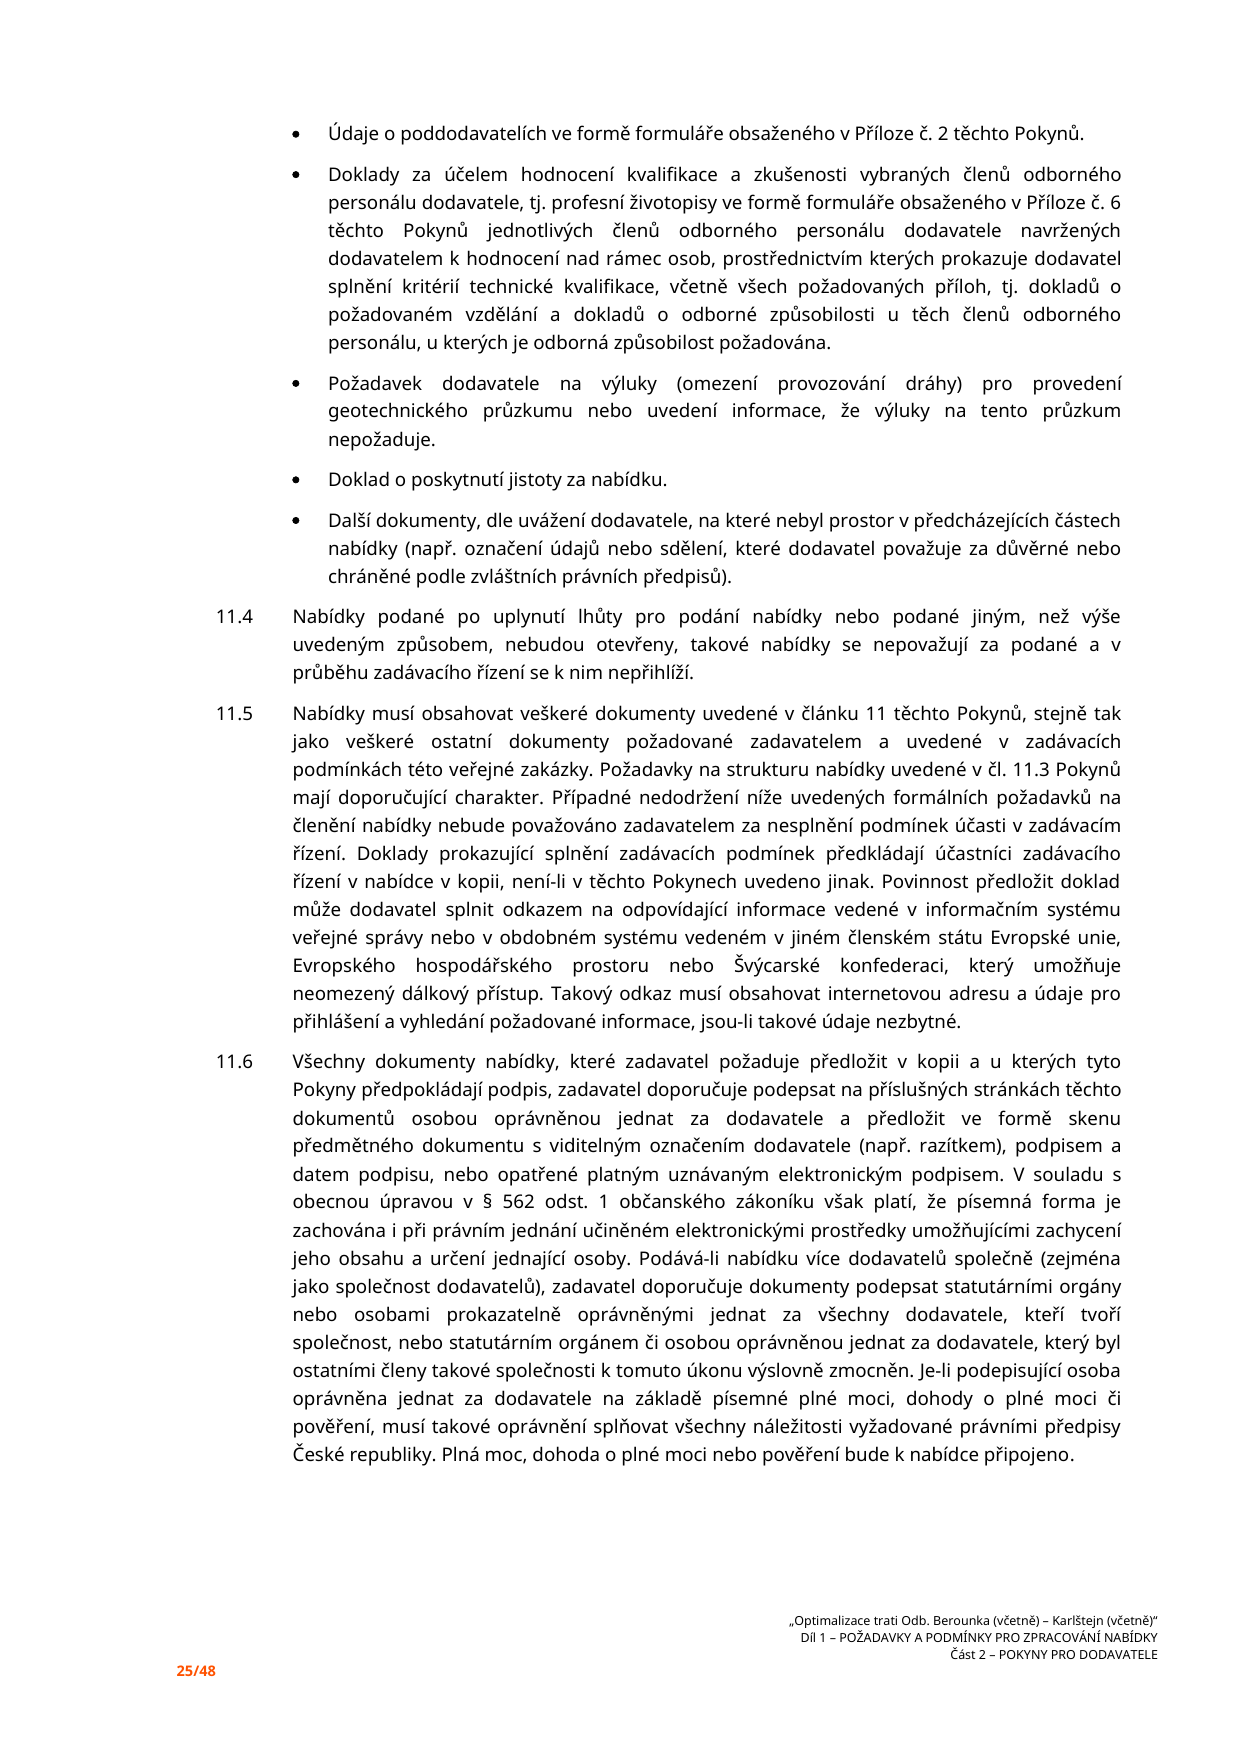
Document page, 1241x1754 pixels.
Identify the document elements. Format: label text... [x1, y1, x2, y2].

text Údaje o poddodavatelích ve formě formuláře obsaženého v Příloze č. 2 těchto Pokynů. [292, 121, 1122, 146]
text Všechny dokumenty nabídky, které zadavatel požaduje předložit v kopii a u kterých tyto Pokyny předpokládají podpis, zadavatel doporučuje podepsat na příslušných stránkách těchto dokumentů osobou oprávněnou jednat za dodavatele a předložit ve formě skenu předmětného dokumentu s viditelným označením dodavatele (např. razítkem), podpisem a datem podpisu, nebo opatřené platným uznávaným elektronickým podpisem. V souladu s obecnou úpravou v § 562 odst. 1 občanského zákoníku však platí, že písemná forma je zachována i při právním jednání učiněném elektronickými prostředky umožňujícími zachycení jeho obsahu a určení jednající osoby. Podává-li nabídku více dodavatelů společně (zejména jako společnost dodavatelů), zadavatel doporučuje dokumenty podepsat statutárními orgány nebo osobami prokazatelně oprávněnými jednat za všechny dodavatele, kteří tvoří společnost, nebo statutárním orgánem či osobou oprávněnou jednat za dodavatele, který byl ostatními členy takové společnosti k tomuto úkonu výslovně zmocněn. Je-li podepisující osoba oprávněna jednat za dodavatele na základě písemné plné moci, dohody o plné moci či pověření, musí takové oprávnění splňovat všechny náležitosti vyžadované právními předpisy České republiky. Plná moc, dohoda o plné moci nebo pověření bude k nabídce připojeno. [216, 1049, 1122, 1467]
text Doklady za účelem hodnocení kvalifikace a zkušenosti vybraných členů odborného personálu dodavatele, tj. profesní životopisy ve formě formuláře obsaženého v Příloze č. 6 těchto Pokynů jednotlivých členů odborného personálu dodavatele navržených dodavatelem k hodnocení nad rámec osob, prostřednictvím kterých prokazuje dodavatel splnění kritérií technické kvalifikace, včetně všech požadovaných příloh, tj. dokladů o požadovaném vzdělání a dokladů o odborné způsobilosti u těch členů odborného personálu, u kterých je odborná způsobilost požadována. [292, 161, 1122, 355]
text Nabídky musí obsahovat veškeré dokumenty uvedené v článku 11 těchto Pokynů, stejně tak jako veškeré ostatní dokumenty požadované zadavatelem a uvedené v zadávacích podmínkách této veřejné zakázky. Požadavky na strukturu nabídky uvedené v čl. 11.3 Pokynů mají doporučující charakter. Případné nedodržení níže uvedených formálních požadavků na členění nabídky nebude považováno zadavatelem za nesplnění podmínek účasti v zadávacím řízení. Doklady prokazující splnění zadávacích podmínek předkládají účastníci zadávacího řízení v nabídce v kopii, není-li v těchto Pokynech uvedeno jinak. Povinnost předložit doklad může dodavatel splnit odkazem na odpovídající informace vedené v informačním systému veřejné správy nebo v obdobném systému vedeném v jiném členském státu Evropské unie, Evropského hospodářského prostoru nebo Švýcarské konfederaci, který umožňuje neomezený dálkový přístup. Takový odkaz musí obsahovat internetovou adresu a údaje pro přihlášení a vyhledání požadované informace, jsou-li takové údaje nezbytné. [216, 700, 1122, 1034]
text Doklad o poskytnutí jistoty za nabídku. [292, 466, 1122, 492]
text Nabídky podané po uplynutí lhůty pro podání nabídky nebo podané jiným, než výše uvedeným způsobem, nebudou otevřeny, takové nabídky se nepovažují za podané a v průběhu zadávacího řízení se k nim nepřihlíží. [216, 603, 1122, 685]
text Další dokumenty, dle uvážení dodavatele, na které nebyl prostor v předcházejících částech nabídky (např. označení údajů nebo sdělení, které dodavatel považuje za důvěrné nebo chráněné podle zvláštních právních předpisů). [292, 507, 1122, 588]
text Požadavek dodavatele na výluky (omezení provozování dráhy) pro provedení geotechnického průzkumu nebo uvedení informace, že výluky na tento průzkum nepožaduje. [292, 370, 1122, 451]
